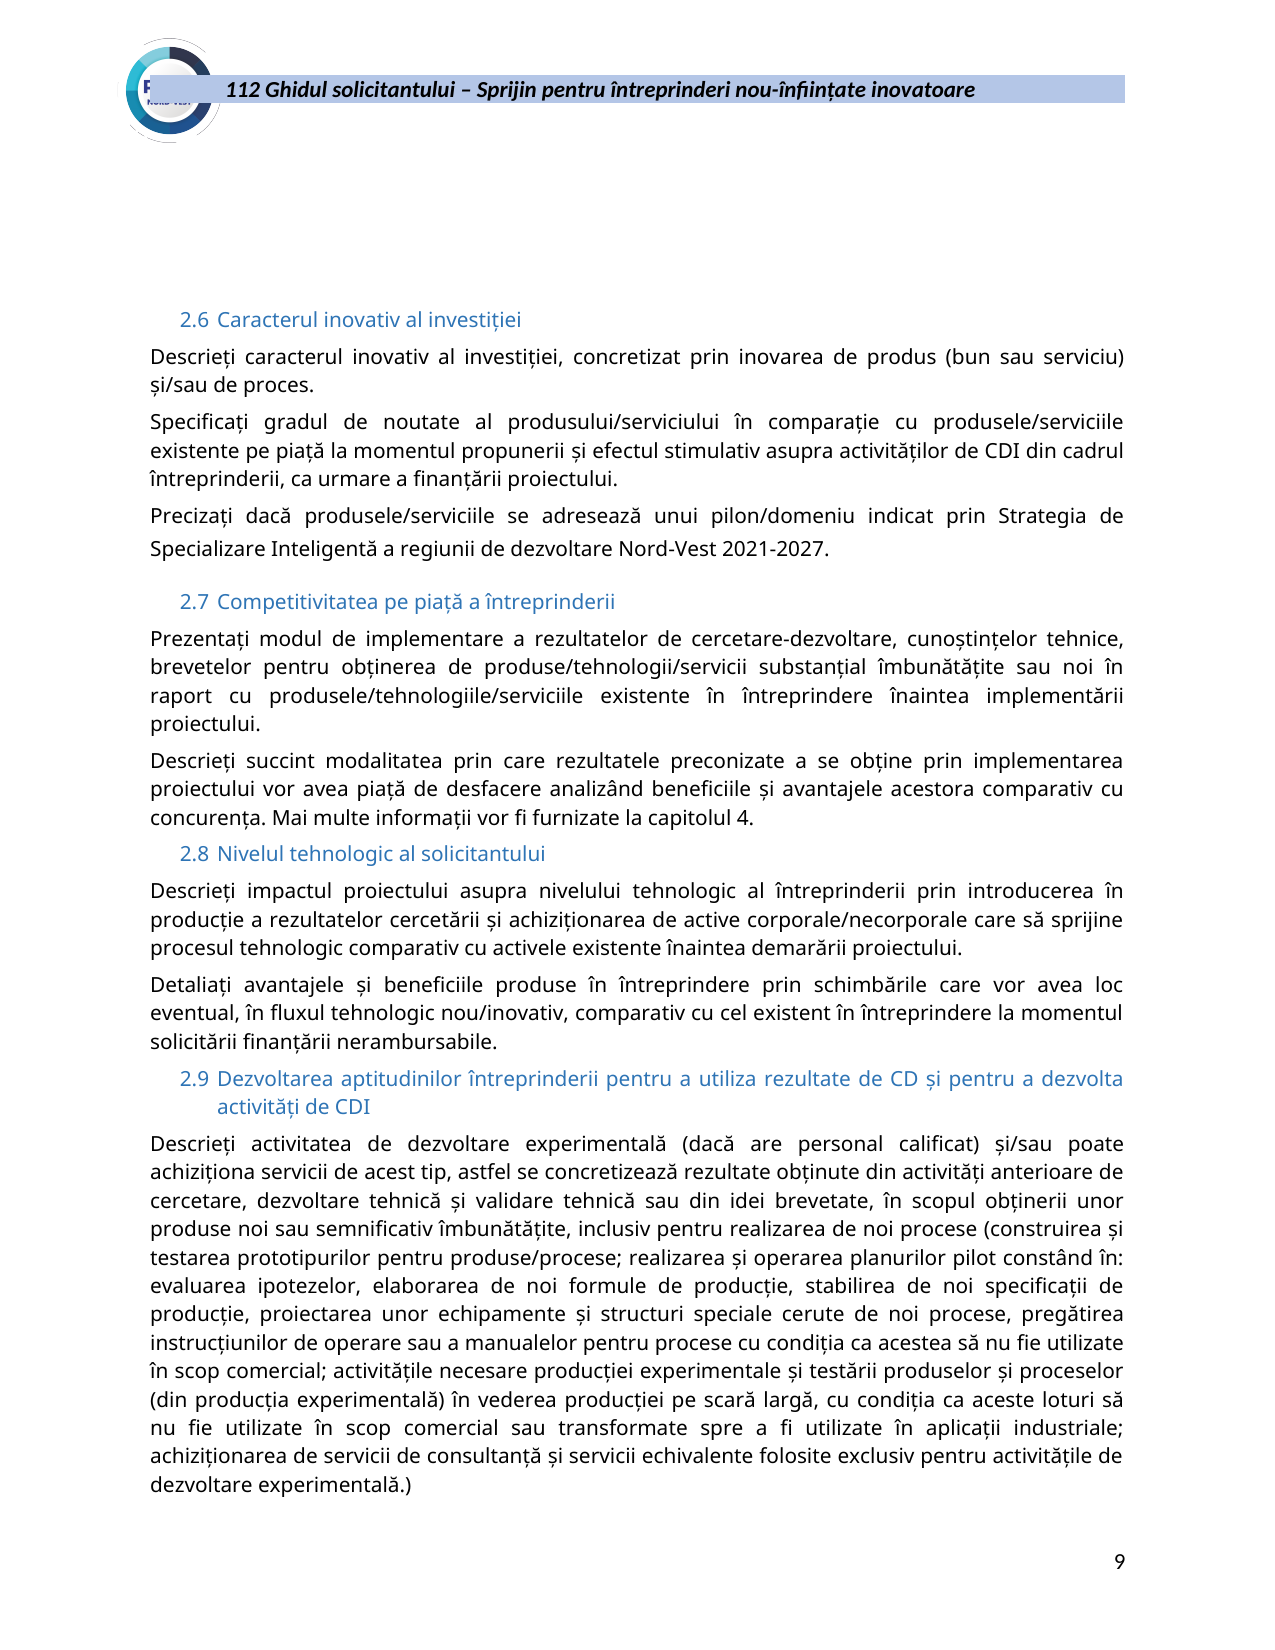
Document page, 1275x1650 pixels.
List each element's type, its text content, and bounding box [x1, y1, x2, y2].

text Descrieți caracterul inovativ al investiției, concretizat prin inovarea de produs (bun sau serviciu) și/sau de proces. [150, 342, 1125, 399]
text Descrieți succint modalitatea prin care rezultatele preconizate a se obţine prin implementarea proiectului vor avea piaţă de desfacere analizând beneficiile şi avantajele acestora comparativ cu concurenţa. Mai multe informații vor fi furnizate la capitolul 4. [150, 746, 1125, 831]
subtitle Competitivitatea pe piață a întreprinderii [179, 587, 1125, 616]
picture [117, 38, 222, 143]
subtitle Dezvoltarea aptitudinilor întreprinderii pentru a utiliza rezultate de CD şi pentru a dezvolta activităţi de CDI [179, 1064, 1125, 1121]
text Detaliați avantajele şi beneficiile produse în întreprindere prin schimbările care vor avea loc eventual, în fluxul tehnologic nou/inovativ, comparativ cu cel existent în întreprindere la momentul solicitării finanţării nerambursabile. [150, 970, 1125, 1055]
text Descrieți impactul proiectului asupra nivelului tehnologic al întreprinderii prin introducerea în producţie a rezultatelor cercetării şi achiziţionarea de active corporale/necorporale care să sprijine procesul tehnologic comparativ cu activele existente înaintea demarării proiectului. [150, 876, 1125, 962]
subtitle Caracterul inovativ al investiției [179, 305, 1125, 334]
subtitle Nivelul tehnologic al solicitantului [179, 839, 1125, 868]
text Prezentați modul de implementare a rezultatelor de cercetare-dezvoltare, cunoştinţelor tehnice, brevetelor pentru obţinerea de produse/tehnologii/servicii substanţial îmbunătăţite sau noi în raport cu produsele/tehnologiile/serviciile existente în întreprindere înaintea implementării proiectului. [150, 624, 1125, 738]
text Specificați gradul de noutate al produsului/serviciului în comparaţie cu produsele/serviciile existente pe piaţă la momentul propunerii și efectul stimulativ asupra activităţilor de CDI din cadrul întreprinderii, ca urmare a finanțării proiectului. [150, 407, 1125, 493]
text Precizați dacă produsele/serviciile se adresează unui pilon/domeniu indicat prin Strategia de Specializare Inteligentă a regiunii de dezvoltare Nord-Vest 2021-2027. [150, 501, 1125, 562]
text Descrieți activitatea de dezvoltare experimentală (dacă are personal calificat) şi/sau poate achiziţiona servicii de acest tip, astfel se concretizează rezultate obţinute din activităţi anterioare de cercetare, dezvoltare tehnică şi validare tehnică sau din idei brevetate, în scopul obţinerii unor produse noi sau semnificativ îmbunătățite, inclusiv pentru realizarea de noi procese (construirea şi testarea prototipurilor pentru produse/procese; realizarea şi operarea planurilor pilot constând în: evaluarea ipotezelor, elaborarea de noi formule de producţie, stabilirea de noi specificaţii de producţie, proiectarea unor echipamente şi structuri speciale cerute de noi procese, pregătirea instrucţiunilor de operare sau a manualelor pentru procese cu condiţia ca acestea să nu fie utilizate în scop comercial; activităţile necesare producţiei experimentale şi testării produselor şi proceselor (din producţia experimentală) în vederea producţiei pe scară largă, cu condiţia ca aceste loturi să nu fie utilizate în scop comercial sau transformate spre a fi utilizate în aplicaţii industriale; achiziţionarea de servicii de consultanţă şi servicii echivalente folosite exclusiv pentru activităţile de dezvoltare experimentală.) [150, 1129, 1125, 1498]
